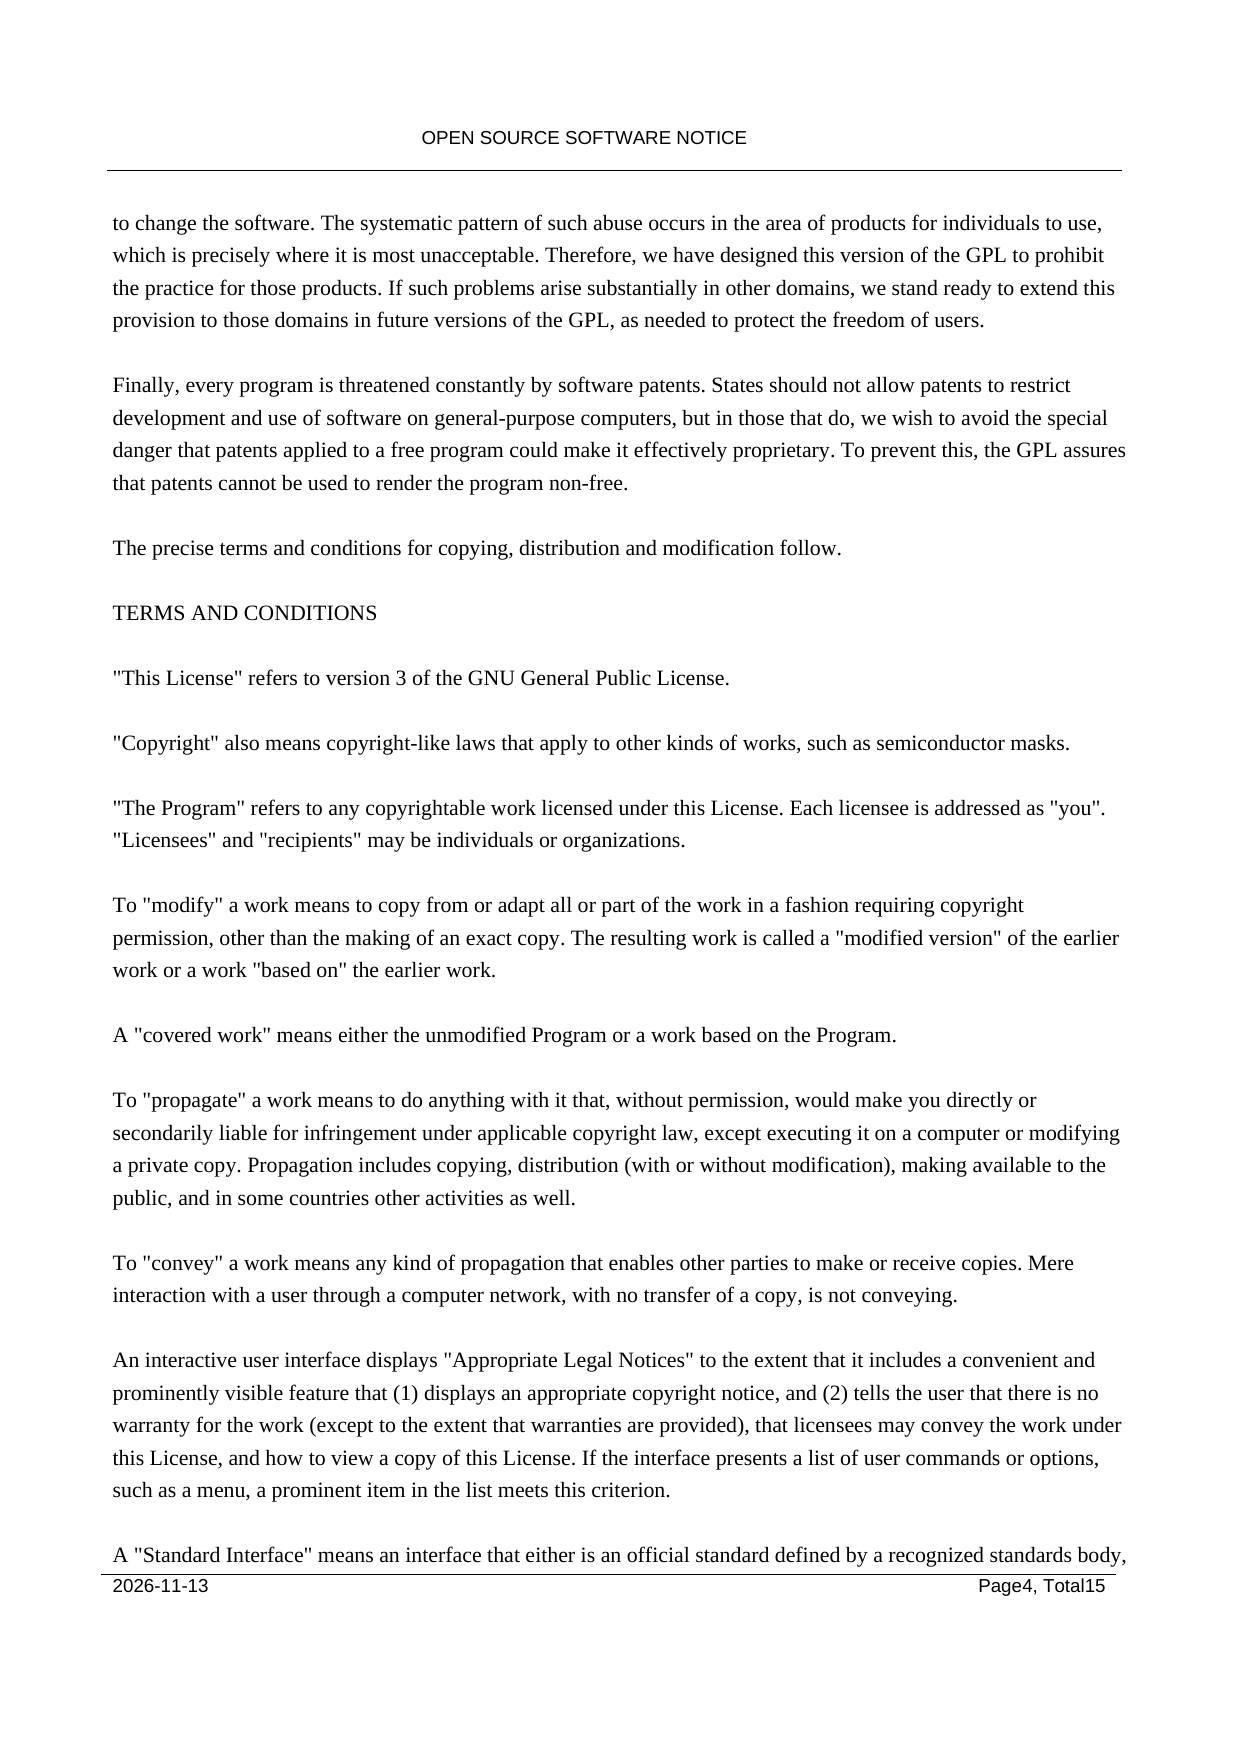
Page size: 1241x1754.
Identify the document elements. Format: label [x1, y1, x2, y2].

text [112, 206, 1128, 1571]
